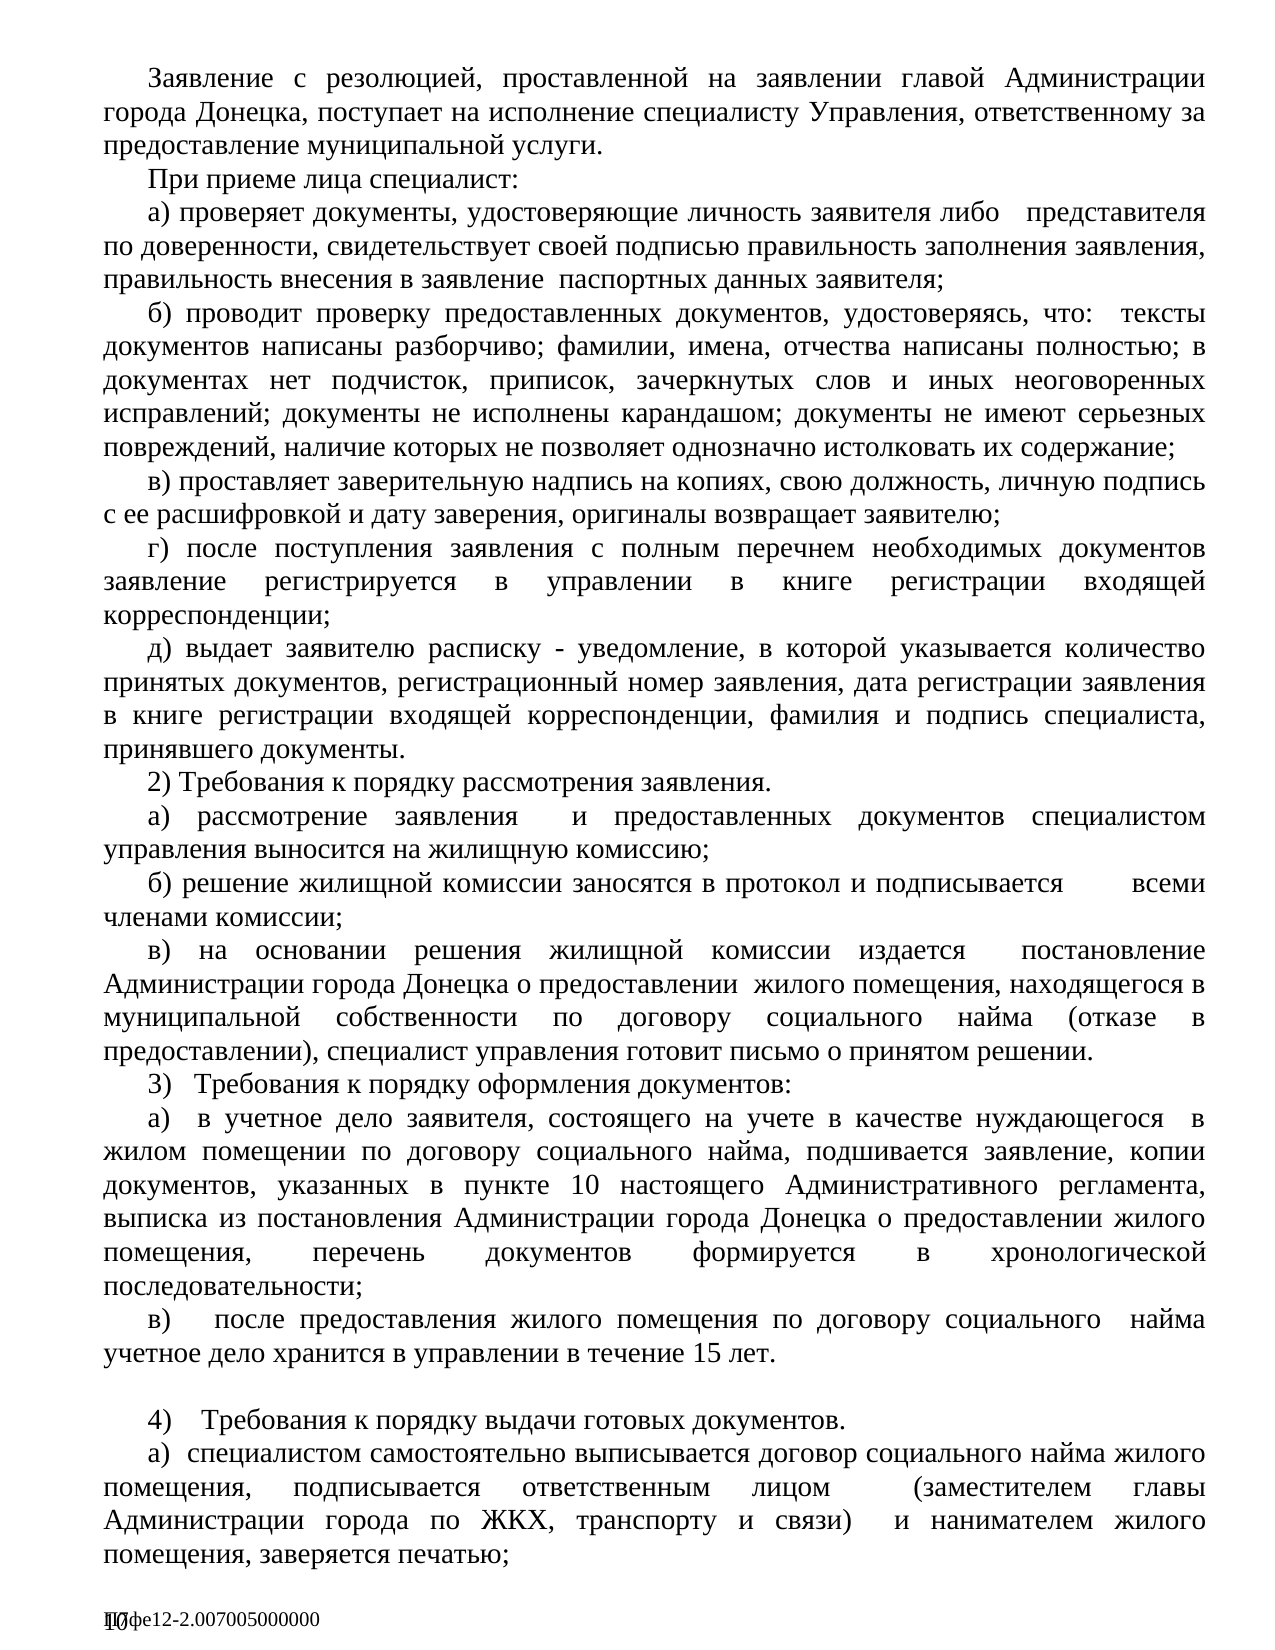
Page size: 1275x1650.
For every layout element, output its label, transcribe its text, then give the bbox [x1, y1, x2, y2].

text а) проверяет документы, удостоверяющие личность заявителя либо представителя по доверенности, свидетельствует своей подписью правильность заполнения заявления, правильность внесения в заявление паспортных данных заявителя; [103, 194, 1207, 295]
text в) после предоставления жилого помещения по договору социального найма учетное дело хранится в управлении в течение 15 лет. [103, 1301, 1207, 1368]
text а) рассмотрение заявления и предоставленных документов специалистом управления выносится на жилищную комиссию; [103, 798, 1207, 865]
text б) проводит проверку предоставленных документов, удостоверяясь, что: тексты документов написаны разборчиво; фамилии, имена, отчества написаны полностью; в документах нет подчисток, приписок, зачеркнутых слов и иных неоговоренных исправлений; документы не исполнены карандашом; документы не имеют серьезных повреждений, наличие которых не позволяет однозначно истолковать их содержание; [103, 295, 1207, 463]
text г) после поступления заявления с полным перечнем необходимых документов заявление регистрируется в управлении в книге регистрации входящей корреспонденции; [103, 530, 1207, 630]
text в) на основании решения жилищной комиссии издается постановление Администрации города Донецка о предоставлении жилого помещения, находящегося в муниципальной собственности по договору социального найма (отказе в предоставлении), специалист управления готовит письмо о принятом решении. [103, 932, 1207, 1066]
text в) проставляет заверительную надпись на копиях, свою должность, личную подпись с ее расшифровкой и дату заверения, оригиналы возвращает заявителю; [103, 463, 1207, 530]
text 2) Требования к порядку рассмотрения заявления. [103, 764, 1207, 798]
text 4) Требования к порядку выдачи готовых документов. [103, 1402, 1207, 1435]
text б) решение жилищной комиссии заносятся в протокол и подписывается всеми членами комиссии; [103, 865, 1207, 932]
text а) специалистом самостоятельно выписывается договор социального найма жилого помещения, подписывается ответственным лицом (заместителем главы Администрации города по ЖКХ, транспорту и связи) и нанимателем жилого помещения, заверяется печатью; [103, 1435, 1207, 1569]
text 3) Требования к порядку оформления документов: [103, 1066, 1207, 1100]
text а) в учетное дело заявителя, состоящего на учете в качестве нуждающегося в жилом помещении по договору социального найма, подшивается заявление, копии документов, указанных в пункте 10 настоящего Административного регламента, выписка из постановления Администрации города Донецка о предоставлении жилого помещения, перечень документов формируется в хронологической последовательности; [103, 1100, 1207, 1301]
text Заявление с резолюцией, проставленной на заявлении главой Администрации города Донецка, поступает на исполнение специалисту Управления, ответственному за предоставление муниципальной услуги. [103, 60, 1207, 161]
text При приеме лица специалист: [103, 161, 1207, 194]
text д) выдает заявителю расписку - уведомление, в которой указывается количество принятых документов, регистрационный номер заявления, дата регистрации заявления в книге регистрации входящей корреспонденции, фамилия и подпись специалиста, принявшего документы. [103, 630, 1207, 764]
